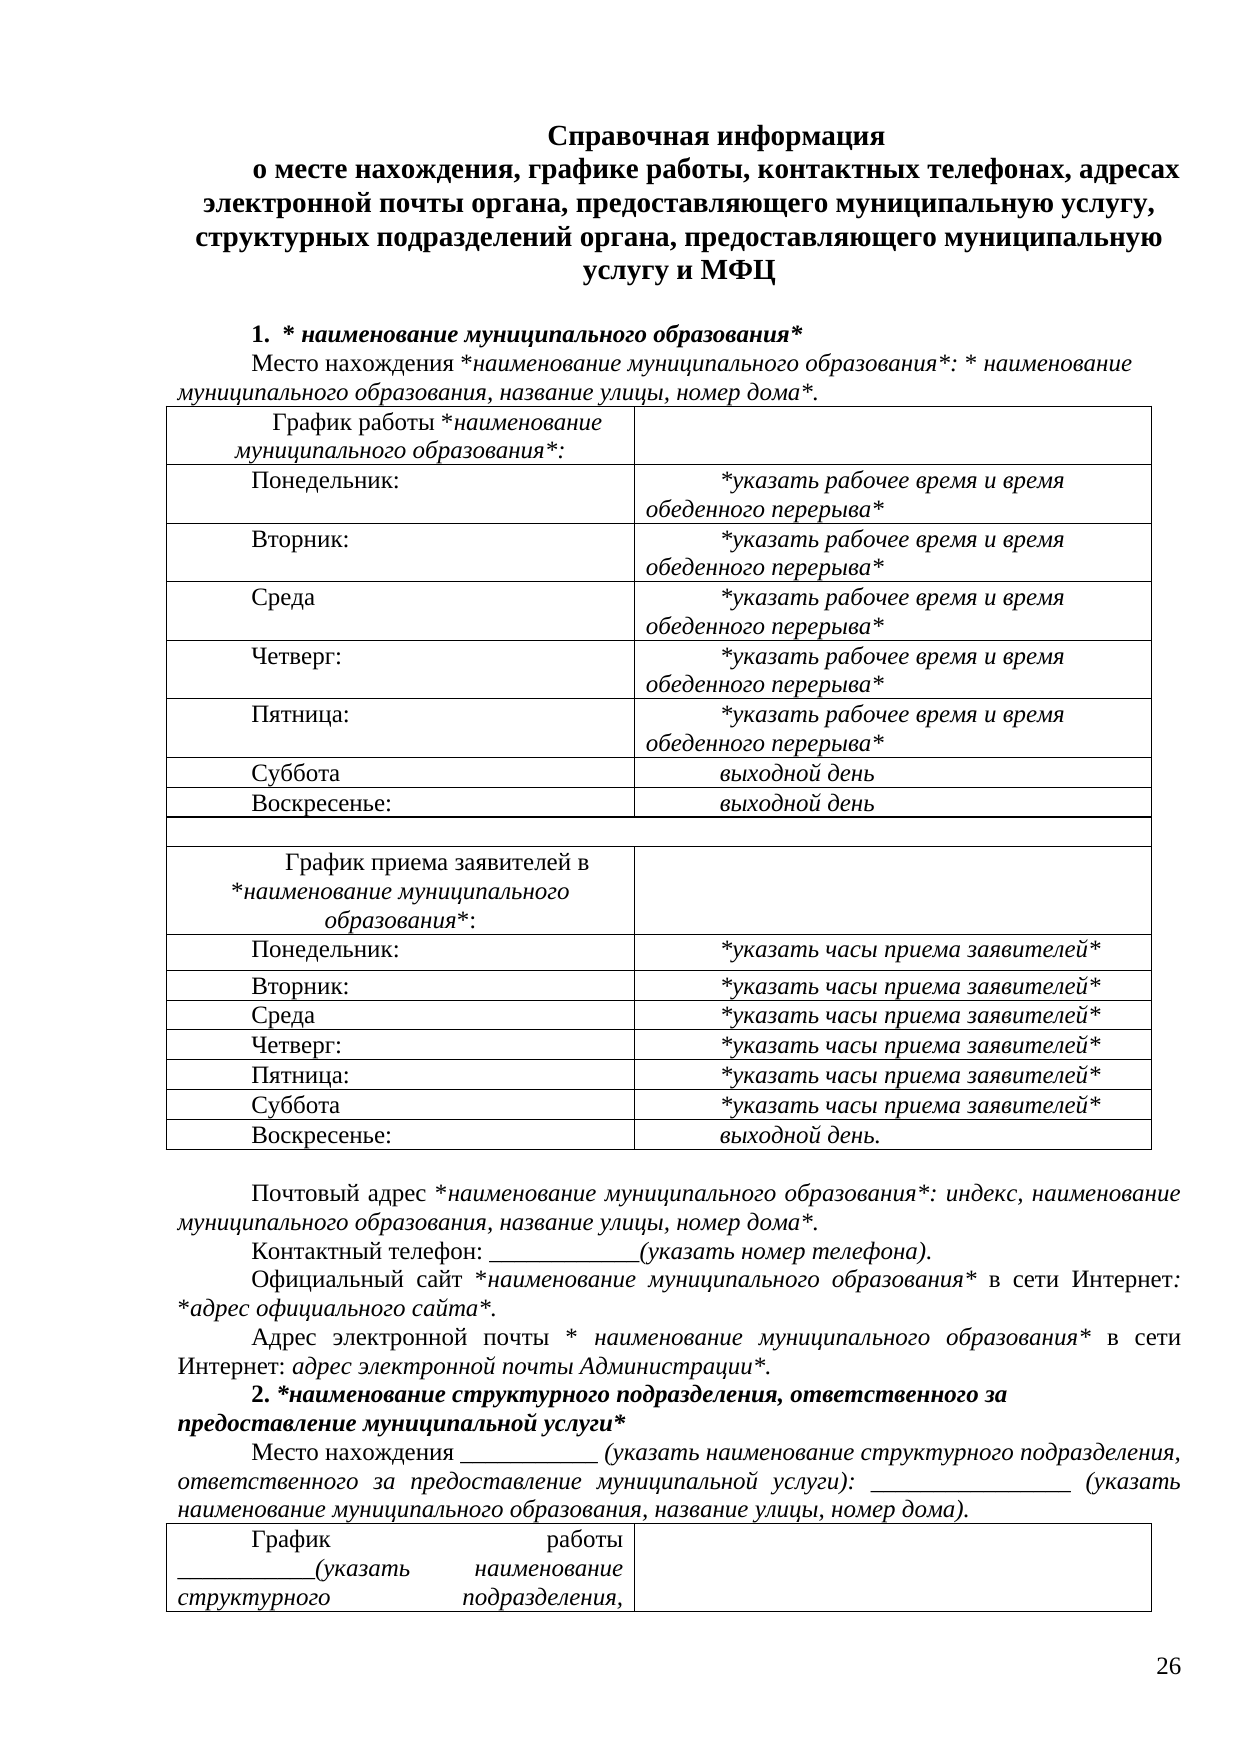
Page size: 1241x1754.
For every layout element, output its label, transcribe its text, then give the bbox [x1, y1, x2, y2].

table_cell Четверг: [167, 1030, 634, 1059]
table_cell *указать часы приема заявителей* [635, 1001, 1151, 1029]
table_cell *указать рабочее время и время обеденного перерыва* [635, 465, 1151, 523]
text Место нахождения ___________ (указать наименование структурного подразделения, ответственного за предоставление муниципальной услуги): ________________ (указать наименование муниципального образования, название улицы, номер дома). [177, 1437, 1181, 1523]
text Адрес электронной почты * наименование муниципального образования* в сети Интернет: адрес электронной почты Администрации*. [177, 1322, 1181, 1379]
text Почтовый адрес *наименование муниципального образования*: индекс, наименование муниципального образования, название улицы, номер дома*. [177, 1178, 1181, 1236]
table_cell выходной день [635, 758, 1151, 787]
table_cell выходной день [635, 788, 1151, 816]
table_cell Понедельник: [167, 935, 634, 970]
table_cell *указать часы приема заявителей* [635, 1030, 1151, 1059]
table_cell Пятница: [167, 699, 634, 757]
text 2. *наименование структурного подразделения, ответственного за предоставление муниципальной услуги* [177, 1379, 1181, 1437]
table_header [635, 407, 1151, 464]
table_cell *указать рабочее время и время обеденного перерыва* [635, 524, 1151, 581]
table_cell Четверг: [167, 641, 634, 698]
text 1. * наименование муниципального образования* [177, 319, 1181, 348]
text о месте нахождения, графике работы, контактных телефонах, адресах электронной почты органа, предоставляющего муниципальную услугу, структурных подразделений органа, предоставляющего муниципальную услугу и МФЦ [177, 152, 1181, 286]
table_cell [635, 847, 1151, 933]
table_cell Суббота [167, 1090, 634, 1119]
table_cell *указать часы приема заявителей* [635, 1090, 1151, 1119]
table_cell Среда [167, 1001, 634, 1029]
table_cell выходной день. [635, 1120, 1151, 1148]
text Контактный телефон: ____________(указать номер телефона). [177, 1236, 1181, 1264]
table_cell *указать рабочее время и время обеденного перерыва* [635, 699, 1151, 757]
table_cell *указать рабочее время и время обеденного перерыва* [635, 641, 1151, 698]
table_cell Понедельник: [167, 465, 634, 523]
table_cell *указать рабочее время и время обеденного перерыва* [635, 582, 1151, 640]
table_header График работы *наименование муниципального образования*: [167, 407, 634, 464]
table_cell Среда [167, 582, 634, 640]
table_cell Вторник: [167, 971, 634, 999]
table_cell *указать часы приема заявителей* [635, 971, 1151, 999]
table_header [167, 1524, 634, 1611]
text Справочная информация [177, 118, 1181, 152]
table_cell Вторник: [167, 524, 634, 581]
table_cell Воскресенье: [167, 788, 634, 816]
table_header [635, 1524, 1151, 1611]
table_cell *указать часы приема заявителей* [635, 1060, 1151, 1089]
table_cell Суббота [167, 758, 634, 787]
text Официальный сайт *наименование муниципального образования* в сети Интернет: *адрес официального сайта*. [177, 1264, 1181, 1322]
table_cell [167, 818, 1151, 846]
table_cell График приема заявителей в *наименование муниципального образования*: [167, 847, 634, 933]
text Место нахождения *наименование муниципального образования*: * наименование муниципального образования, название улицы, номер дома*. [177, 348, 1181, 406]
table_cell Воскресенье: [167, 1120, 634, 1148]
table_cell Пятница: [167, 1060, 634, 1089]
table_cell *указать часы приема заявителей* [635, 935, 1151, 970]
